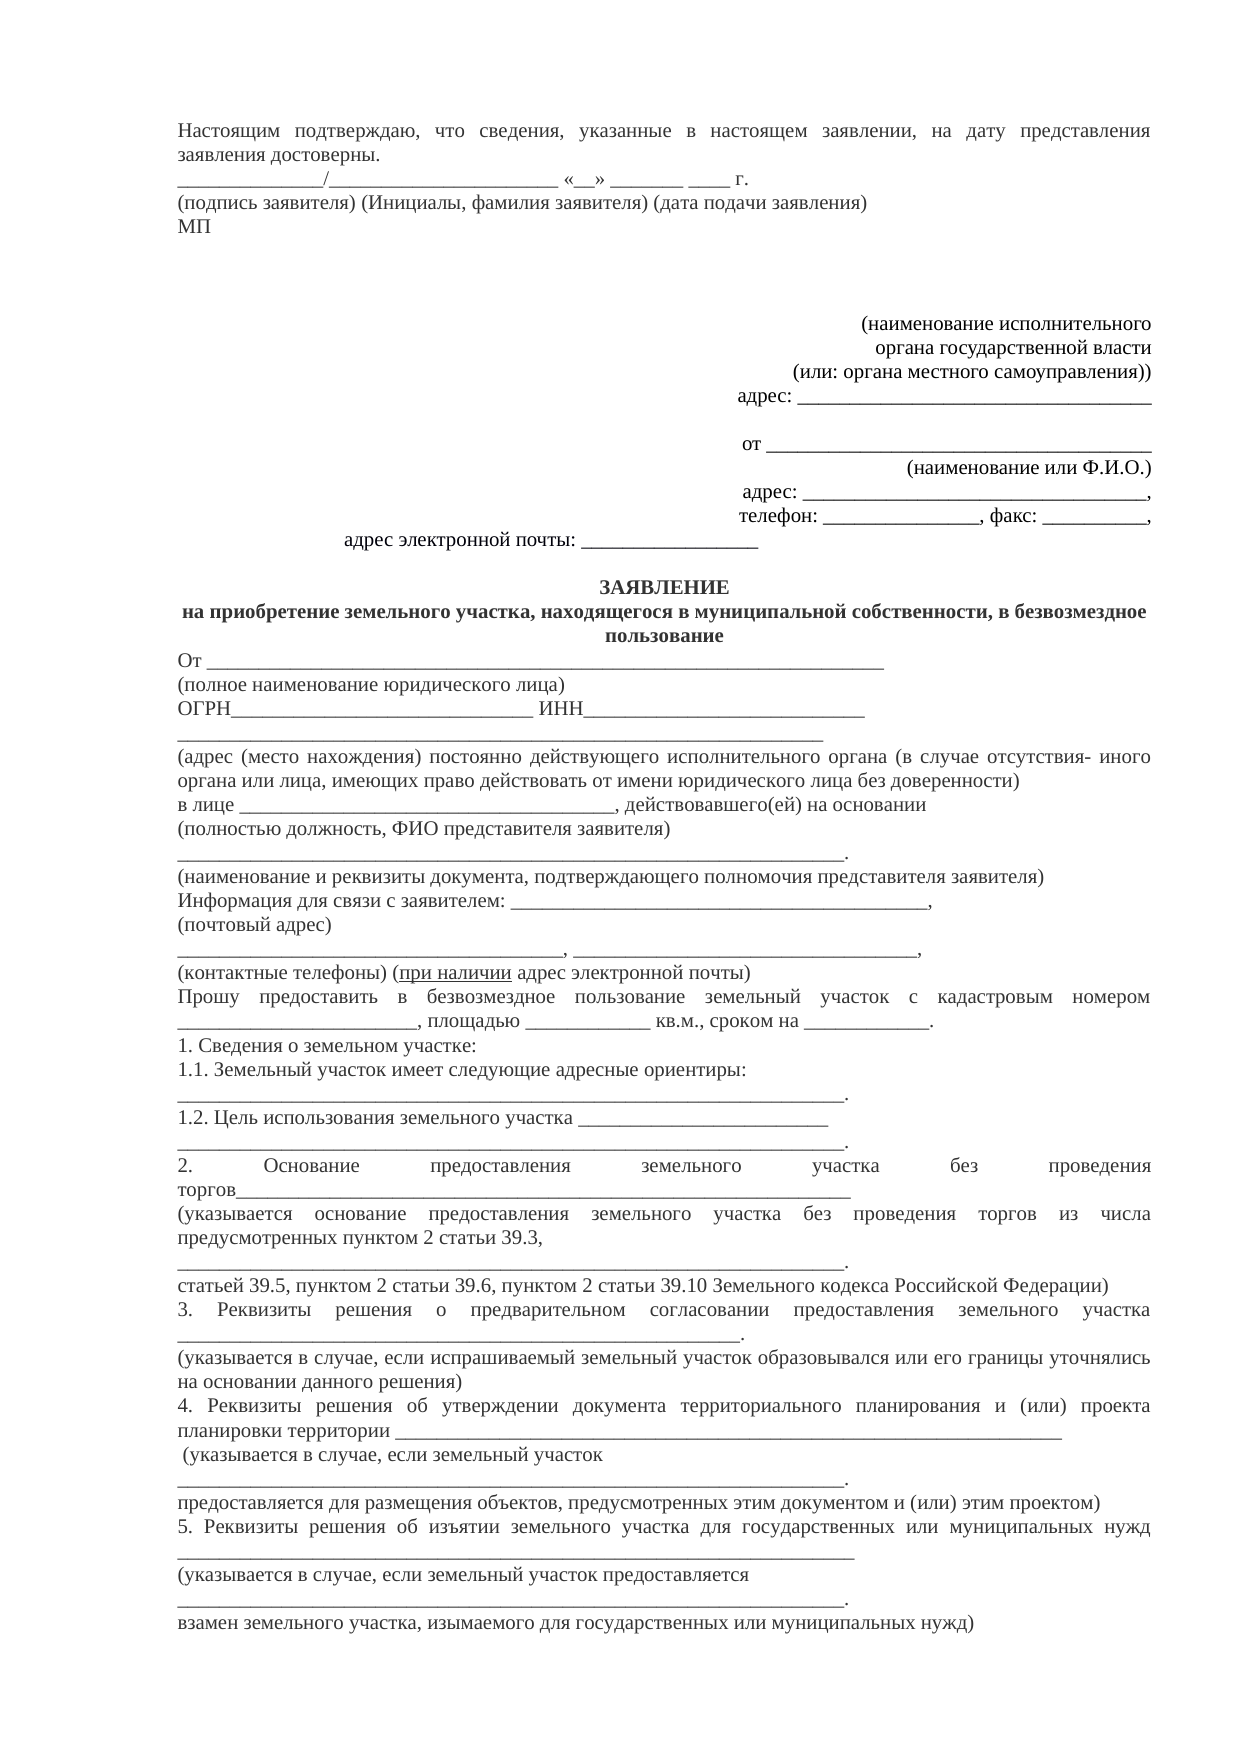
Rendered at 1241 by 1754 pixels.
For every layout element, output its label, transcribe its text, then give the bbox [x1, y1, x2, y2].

text ОГРН_____________________________ ИНН___________________________ [177, 696, 1152, 720]
text _____________________________________, _________________________________, [177, 936, 1152, 960]
text МП [177, 214, 1152, 238]
text 1.2. Цель использования земельного участка ________________________ [177, 1105, 1152, 1129]
text адрес: __________________________________ [177, 383, 1152, 407]
text ________________________________________________________________. [177, 1081, 1152, 1105]
text (полное наименование юридического лица) [177, 672, 1152, 696]
text ________________________________________________________________. [177, 1586, 1152, 1610]
text ЗАЯВЛЕНИЕ [177, 575, 1152, 599]
text ________________________________________________________________. [177, 1129, 1152, 1153]
text (указывается в случае, если земельный участок [177, 1442, 1152, 1466]
text (наименование и реквизиты документа, подтверждающего полномочия представителя заявителя) [177, 864, 1152, 888]
text (адрес (место нахождения) постоянно действующего исполнительного органа (в случае отсутствия- иного органа или лица, имеющих право действовать от имени юридического лица без доверенности) [177, 744, 1152, 792]
text 2. Основание предоставления земельного участка без проведения торгов___________________________________________________________ [177, 1153, 1152, 1201]
text ________________________________________________________________. [177, 840, 1152, 864]
text 5. Реквизиты решения об изъятии земельного участка для государственных или муниципальных нужд _________________________________________________________________ [177, 1514, 1152, 1562]
text предоставляется для размещения объектов, предусмотренных этим документом и (или) этим проектом) [177, 1490, 1152, 1514]
text (указывается в случае, если испрашиваемый земельный участок образовывался или его границы уточнялись на основании данного решения) [177, 1345, 1152, 1393]
text органа государственной власти [177, 335, 1152, 359]
text ________________________________________________________________. [177, 1466, 1152, 1490]
text Прошу предоставить в безвозмездное пользование земельный участок с кадастровым номером _______________________, площадью ____________ кв.м., сроком на ____________. [177, 984, 1152, 1032]
text (указывается основание предоставления земельного участка без проведения торгов из числа предусмотренных пунктом 2 статьи 39.3, [177, 1201, 1152, 1249]
text 1. Сведения о земельном участке: [177, 1032, 1152, 1057]
text от _____________________________________ [177, 431, 1152, 455]
text 1.1. Земельный участок имеет следующие адресные ориентиры: [177, 1057, 1152, 1081]
text (подпись заявителя) (Инициалы, фамилия заявителя) (дата подачи заявления) [177, 190, 1152, 214]
text (полностью должность, ФИО представителя заявителя) [177, 816, 1152, 840]
text (указывается в случае, если земельный участок предоставляется [177, 1562, 1152, 1586]
text ________________________________________________________________. [177, 1249, 1152, 1273]
text 4. Реквизиты решения об утверждении документа территориального планирования и (или) проекта планировки территории ________________________________________________________________ [177, 1393, 1152, 1442]
text адрес: _________________________________, [177, 479, 1152, 503]
text ______________________________________________________________ [177, 720, 1152, 744]
text (почтовый адрес) [177, 912, 1152, 936]
text статьей 39.5, пунктом 2 статьи 39.6, пунктом 2 статьи 39.10 Земельного кодекса Российской Федерации) [177, 1273, 1152, 1297]
text телефон: _______________, факс: __________, [177, 503, 1152, 527]
text (наименование или Ф.И.О.) [177, 455, 1152, 479]
text Информация для связи с заявителем: ________________________________________, [177, 888, 1152, 912]
text адрес электронной почты: _________________ [177, 527, 1152, 551]
text взамен земельного участка, изымаемого для государственных или муниципальных нужд) [177, 1610, 1152, 1634]
text (контактные телефоны) (при наличии адрес электронной почты) [177, 960, 1152, 984]
text Настоящим подтверждаю, что сведения, указанные в настоящем заявлении, на дату представления заявления достоверны. [177, 118, 1152, 166]
text в лице ____________________________________, действовавшего(ей) на основании [177, 792, 1152, 816]
text От _________________________________________________________________ [177, 647, 1152, 672]
text ______________/______________________ «__» _______ ____ г. [177, 166, 1152, 190]
text на приобретение земельного участка, находящегося в муниципальной собственности, в безвозмездное пользование [177, 599, 1152, 647]
text (наименование исполнительного [177, 311, 1152, 335]
text (или: органа местного самоуправления)) [177, 359, 1152, 383]
text 3. Реквизиты решения о предварительном согласовании предоставления земельного участка ______________________________________________________. [177, 1297, 1152, 1345]
